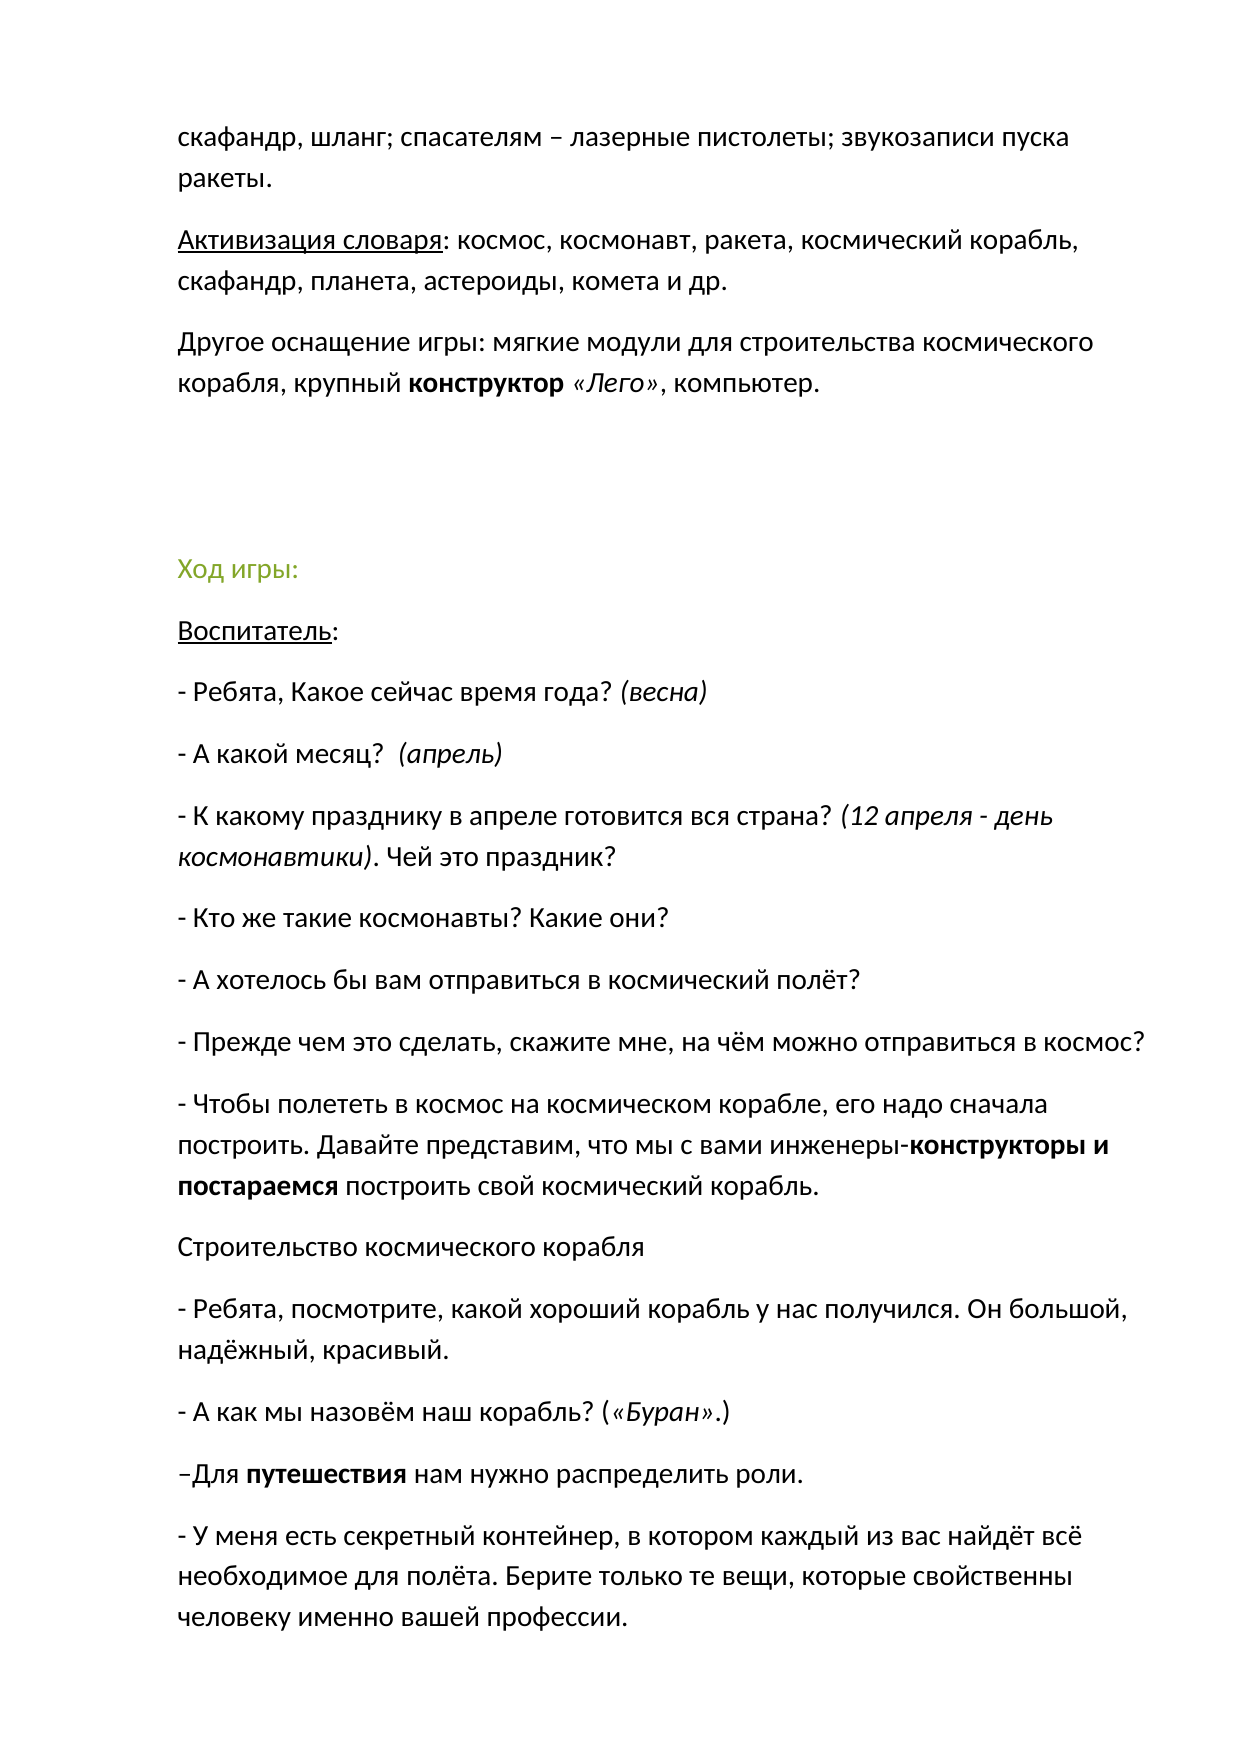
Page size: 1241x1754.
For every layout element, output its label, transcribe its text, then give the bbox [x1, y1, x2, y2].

text - А какой месяц? (апрель) [177, 735, 1152, 771]
text - Кто же такие космонавты? Какие они? [177, 899, 1152, 935]
text Строительство космического корабля [177, 1228, 1152, 1264]
text - Ребята, посмотрите, какой хороший корабль у нас получился. Он большой, надёжный, красивый. [177, 1290, 1152, 1367]
text - У меня есть секретный контейнер, в котором каждый из вас найдёт всё необходимое для полёта. Берите только те вещи, которые свойственны человеку именно вашей профессии. [177, 1517, 1152, 1634]
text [177, 118, 1152, 195]
text Ход игры: [177, 550, 1152, 585]
text - Прежде чем это сделать, скажите мне, на чём можно отправиться в космос? [177, 1023, 1152, 1059]
text Активизация словаря: космос, космонавт, ракета, космический корабль, скафандр, планета, астероиды, комета и др. [177, 221, 1152, 297]
text - Чтобы полететь в космос на космическом корабле, его надо сначала построить. Давайте представим, что мы с вами инженеры-конструкторы и постараемся построить свой космический корабль. [177, 1085, 1152, 1202]
text - К какому празднику в апреле готовится вся страна? (12 апреля - день космонавтики). Чей это праздник? [177, 797, 1152, 873]
text - А как мы назовём наш корабль? («Буран».) [177, 1393, 1152, 1429]
text - А хотелось бы вам отправиться в космический полёт? [177, 961, 1152, 997]
text Другое оснащение игры: мягкие модули для строительства космического корабля, крупный конструктор «Лего», компьютер. [177, 323, 1152, 400]
text - Ребята, Какое сейчас время года? (весна) [177, 673, 1152, 709]
text Воспитатель: [177, 612, 1152, 647]
text –Для путешествия нам нужно распределить роли. [177, 1455, 1152, 1490]
